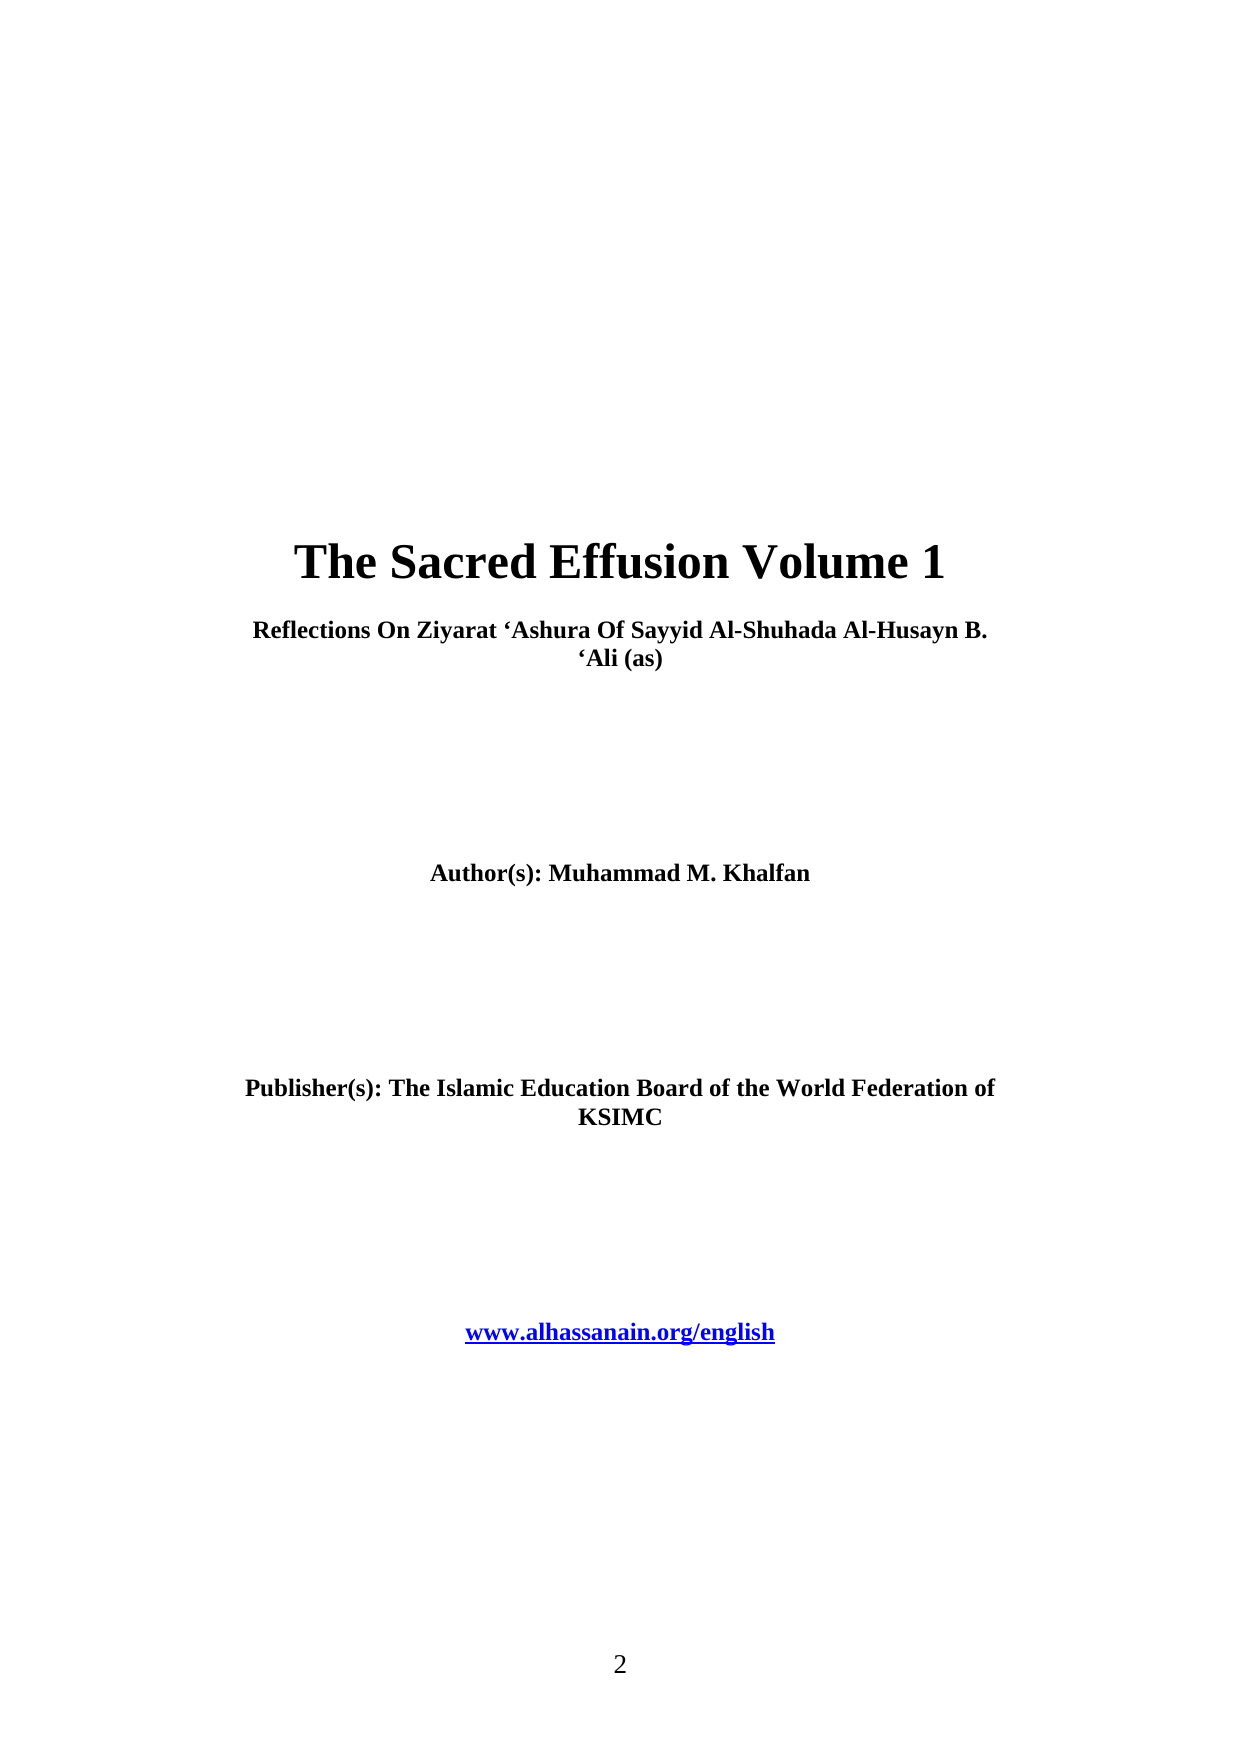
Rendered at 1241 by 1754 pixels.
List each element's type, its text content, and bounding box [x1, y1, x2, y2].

text The Sacred Effusion Volume 1 [236, 532, 1004, 590]
text Author(s): Muhammad M. Khalfan [236, 858, 1004, 887]
text www.alhassanain.org/english [236, 1317, 1004, 1346]
text Publisher(s): The Islamic Education Board of the World Federation of KSIMC [236, 1073, 1004, 1131]
text Reflections On Ziyarat ‘Ashura Of Sayyid Al-Shuhada Al-Husayn B. ‘Ali (as) [236, 615, 1004, 672]
